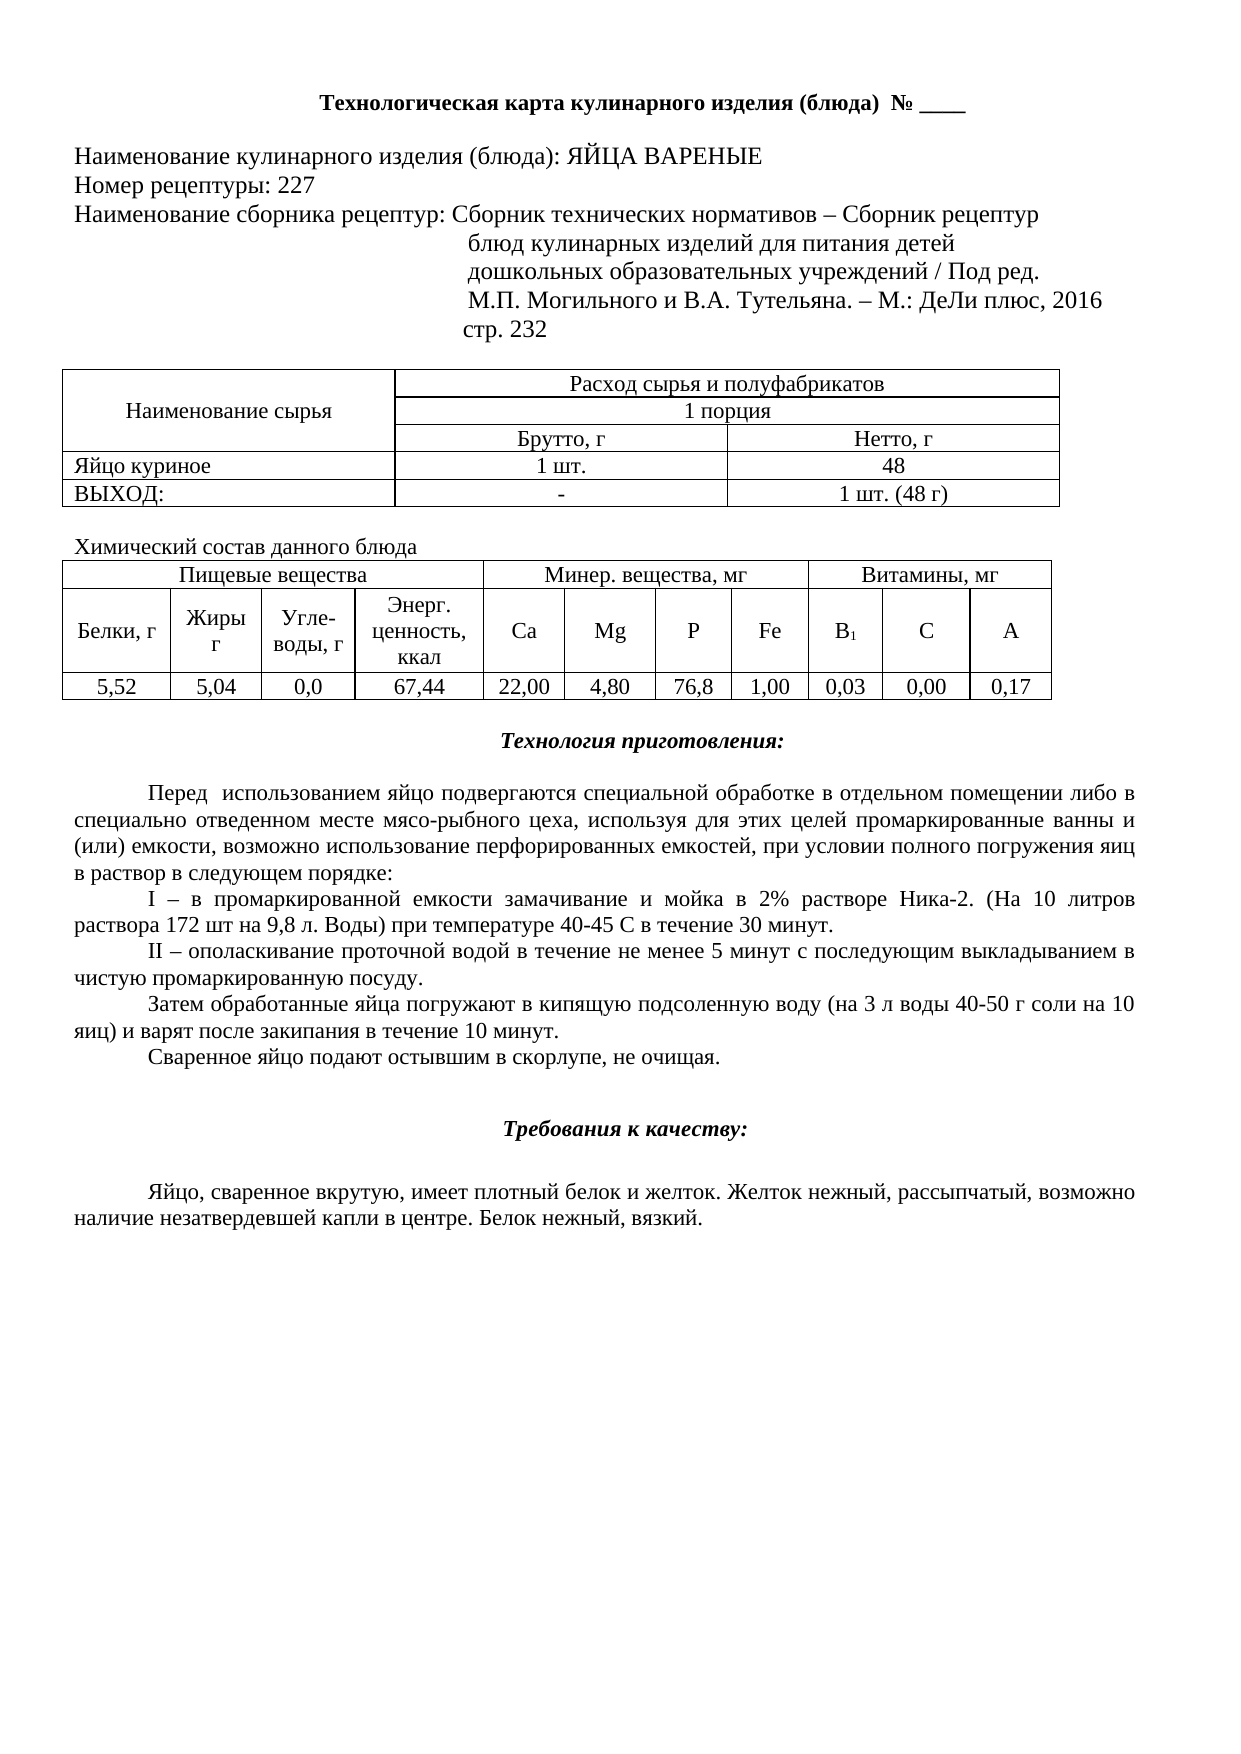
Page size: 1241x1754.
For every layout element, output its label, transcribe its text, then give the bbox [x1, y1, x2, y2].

table_cell 1,00 [732, 673, 808, 699]
table_cell А [971, 589, 1051, 672]
table_cell Энерг. ценность, ккал [356, 589, 483, 672]
text дошкольных образовательных учреждений / Под ред. [74, 256, 1137, 285]
table_cell 48 [728, 452, 1059, 478]
table_cell 0,17 [971, 673, 1051, 699]
list Перед использованием яйцо подвергаются специальной обработке в отдельном помещении либо в специально отведенном месте мясо-рыбного цеха, используя для этих целей промаркированные ванны и (или) емкости, возможно использование перфорированных емкостей, при условии полного погружения яиц в раствор в следующем порядке: [74, 779, 1137, 885]
list II – ополаскивание проточной водой в течение не менее 5 минут с последующим выкладыванием в чистую промаркированную посуду. [74, 938, 1137, 990]
table_cell - [396, 480, 727, 506]
table_cell 0,03 [809, 673, 882, 699]
text Номер рецептуры: 227 [74, 170, 1137, 199]
text блюд кулинарных изделий для питания детей [74, 228, 1137, 256]
table_cell 5,04 [171, 673, 261, 699]
table_cell 76,8 [656, 673, 731, 699]
table_cell Са [484, 589, 564, 672]
table_cell Mg [565, 589, 655, 672]
text стр. 232 [295, 314, 1137, 343]
text Наименование сборника рецептур: Сборник технических нормативов – Сборник рецептур [74, 199, 1137, 228]
table_cell Жирыг [171, 589, 261, 672]
table_header Минер. вещества, мг [484, 561, 808, 587]
table_cell 4,80 [565, 673, 655, 699]
table_header Пищевые вещества [63, 561, 483, 587]
text Технология приготовления: [74, 727, 1137, 753]
table_header Расход сырья и полуфабрикатов [396, 370, 1059, 396]
table_cell Яйцо куриное [63, 452, 394, 478]
table_cell Белки, г [63, 589, 170, 672]
table_header Наименование сырья [63, 370, 394, 451]
table_cell 5,52 [63, 673, 170, 699]
table_cell 1 шт. (48 г) [728, 480, 1059, 506]
table_cell Р [656, 589, 731, 672]
text Требования к качеству: [114, 1115, 1137, 1142]
text М.П. Могильного и В.А. Тутельяна. – М.: ДеЛи плюс, 2016 [74, 285, 1137, 314]
table_cell Угле-воды, г [262, 589, 354, 672]
text Химический состав данного блюда [74, 533, 1137, 560]
table_cell В1 [809, 589, 882, 672]
table_cell Нетто, г [728, 425, 1059, 451]
table_cell 67,44 [356, 673, 483, 699]
table_cell Брутто, г [396, 425, 727, 451]
table_header Витамины, мг [809, 561, 1051, 587]
text Яйцо, сваренное вкрутую, имеет плотный белок и желток. Желток нежный, рассыпчатый, возможно наличие незатвердевшей капли в центре. Белок нежный, вязкий. [74, 1178, 1137, 1231]
table_cell 1 порция [396, 398, 1059, 424]
list Затем обработанные яйца погружают в кипящую подсоленную воду (на 3 л воды 40-50 г соли на 10 яиц) и варят после закипания в течение 10 минут. [74, 990, 1137, 1043]
table_cell 1 шт. [396, 452, 727, 478]
table_cell С [883, 589, 969, 672]
table_cell 22,00 [484, 673, 564, 699]
list I – в промаркированной емкости замачивание и мойка в 2% растворе Ника-2. (На 10 литров раствора 172 шт на 9,8 л. Воды) при температуре 40-45 С в течение 30 минут. [74, 885, 1137, 938]
subtitle Наименование кулинарного изделия (блюда): ЯЙЦА ВАРЕНЫЕ [74, 141, 1137, 170]
table_cell Fe [732, 589, 808, 672]
list Сваренное яйцо подают остывшим в скорлупе, не очищая. [74, 1043, 1137, 1069]
table_cell ВЫХОД: [63, 480, 394, 506]
table_cell 0,00 [883, 673, 969, 699]
text Технологическая карта кулинарного изделия (блюда) № ____ [74, 89, 1137, 115]
table_cell 0,0 [262, 673, 354, 699]
